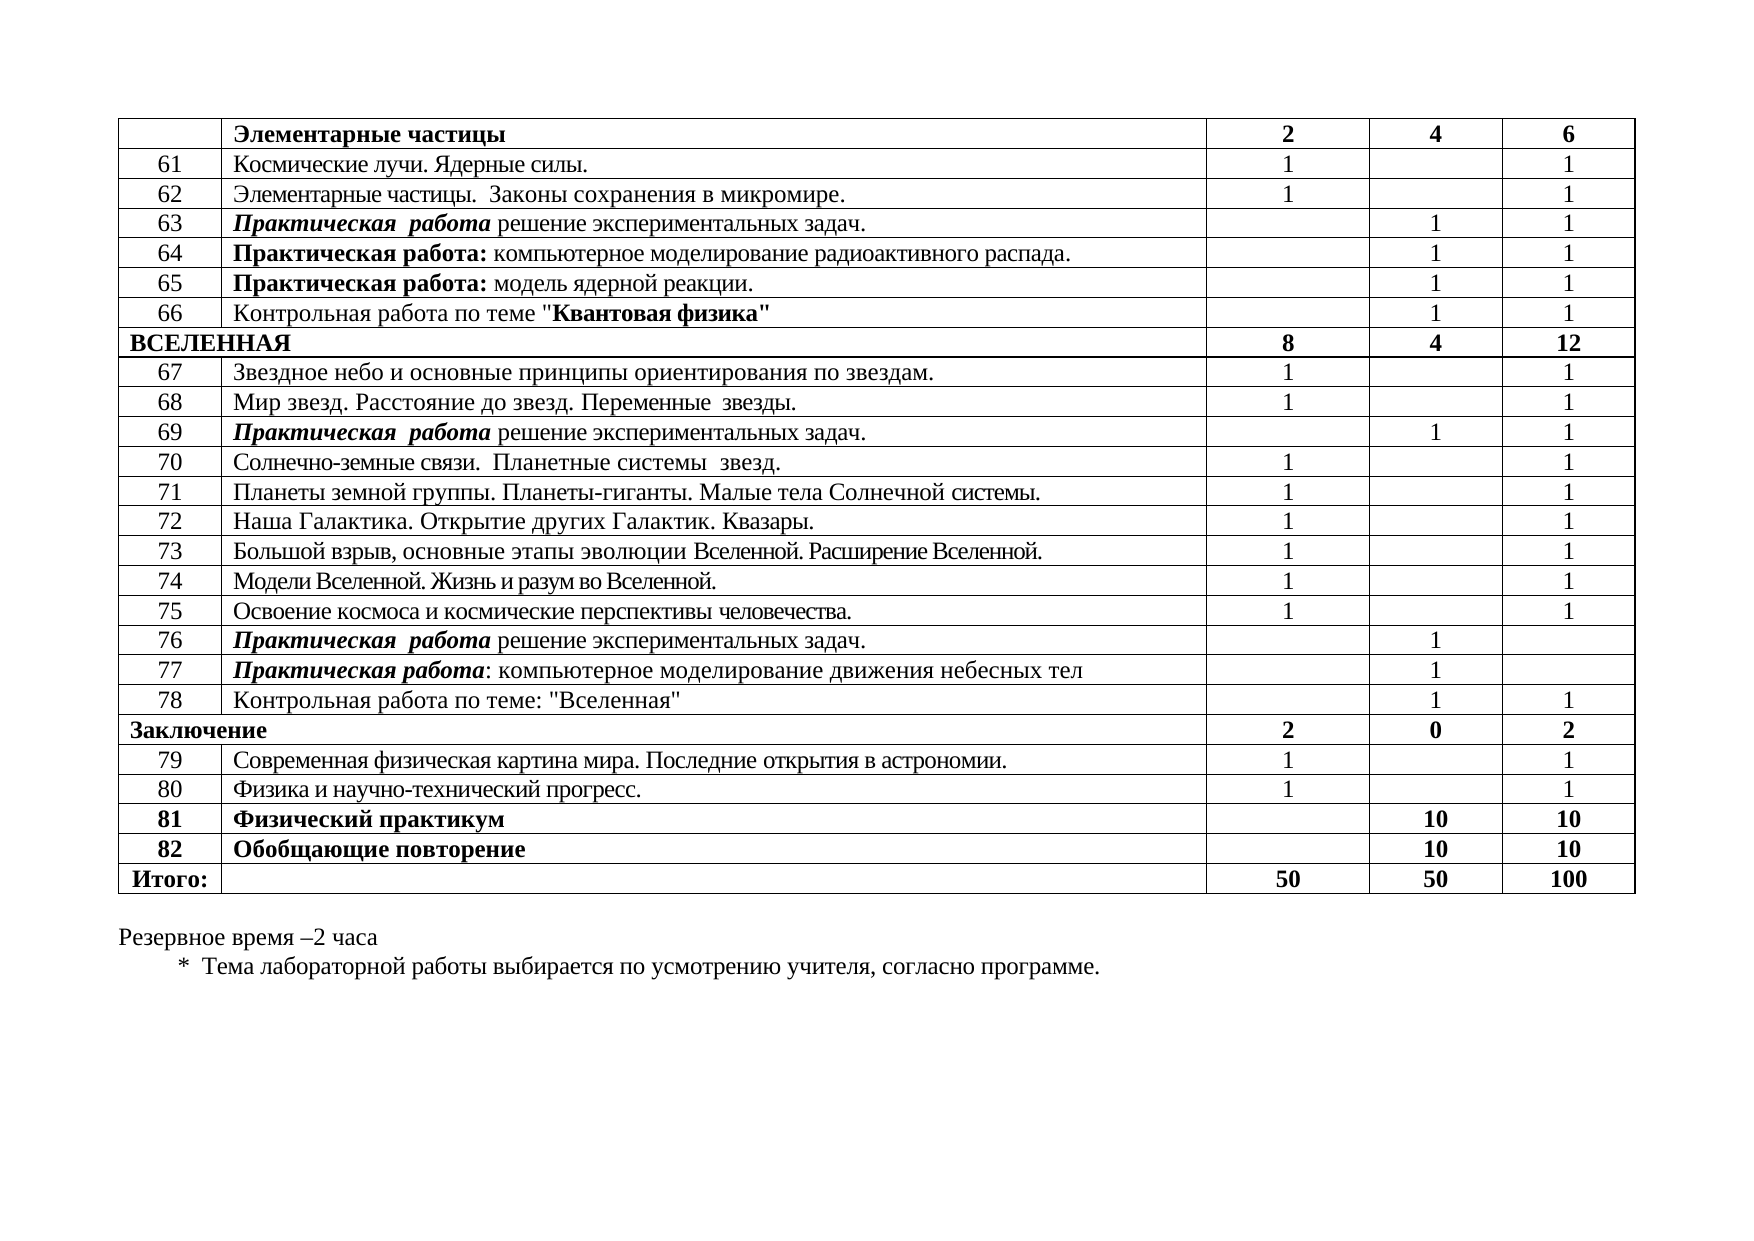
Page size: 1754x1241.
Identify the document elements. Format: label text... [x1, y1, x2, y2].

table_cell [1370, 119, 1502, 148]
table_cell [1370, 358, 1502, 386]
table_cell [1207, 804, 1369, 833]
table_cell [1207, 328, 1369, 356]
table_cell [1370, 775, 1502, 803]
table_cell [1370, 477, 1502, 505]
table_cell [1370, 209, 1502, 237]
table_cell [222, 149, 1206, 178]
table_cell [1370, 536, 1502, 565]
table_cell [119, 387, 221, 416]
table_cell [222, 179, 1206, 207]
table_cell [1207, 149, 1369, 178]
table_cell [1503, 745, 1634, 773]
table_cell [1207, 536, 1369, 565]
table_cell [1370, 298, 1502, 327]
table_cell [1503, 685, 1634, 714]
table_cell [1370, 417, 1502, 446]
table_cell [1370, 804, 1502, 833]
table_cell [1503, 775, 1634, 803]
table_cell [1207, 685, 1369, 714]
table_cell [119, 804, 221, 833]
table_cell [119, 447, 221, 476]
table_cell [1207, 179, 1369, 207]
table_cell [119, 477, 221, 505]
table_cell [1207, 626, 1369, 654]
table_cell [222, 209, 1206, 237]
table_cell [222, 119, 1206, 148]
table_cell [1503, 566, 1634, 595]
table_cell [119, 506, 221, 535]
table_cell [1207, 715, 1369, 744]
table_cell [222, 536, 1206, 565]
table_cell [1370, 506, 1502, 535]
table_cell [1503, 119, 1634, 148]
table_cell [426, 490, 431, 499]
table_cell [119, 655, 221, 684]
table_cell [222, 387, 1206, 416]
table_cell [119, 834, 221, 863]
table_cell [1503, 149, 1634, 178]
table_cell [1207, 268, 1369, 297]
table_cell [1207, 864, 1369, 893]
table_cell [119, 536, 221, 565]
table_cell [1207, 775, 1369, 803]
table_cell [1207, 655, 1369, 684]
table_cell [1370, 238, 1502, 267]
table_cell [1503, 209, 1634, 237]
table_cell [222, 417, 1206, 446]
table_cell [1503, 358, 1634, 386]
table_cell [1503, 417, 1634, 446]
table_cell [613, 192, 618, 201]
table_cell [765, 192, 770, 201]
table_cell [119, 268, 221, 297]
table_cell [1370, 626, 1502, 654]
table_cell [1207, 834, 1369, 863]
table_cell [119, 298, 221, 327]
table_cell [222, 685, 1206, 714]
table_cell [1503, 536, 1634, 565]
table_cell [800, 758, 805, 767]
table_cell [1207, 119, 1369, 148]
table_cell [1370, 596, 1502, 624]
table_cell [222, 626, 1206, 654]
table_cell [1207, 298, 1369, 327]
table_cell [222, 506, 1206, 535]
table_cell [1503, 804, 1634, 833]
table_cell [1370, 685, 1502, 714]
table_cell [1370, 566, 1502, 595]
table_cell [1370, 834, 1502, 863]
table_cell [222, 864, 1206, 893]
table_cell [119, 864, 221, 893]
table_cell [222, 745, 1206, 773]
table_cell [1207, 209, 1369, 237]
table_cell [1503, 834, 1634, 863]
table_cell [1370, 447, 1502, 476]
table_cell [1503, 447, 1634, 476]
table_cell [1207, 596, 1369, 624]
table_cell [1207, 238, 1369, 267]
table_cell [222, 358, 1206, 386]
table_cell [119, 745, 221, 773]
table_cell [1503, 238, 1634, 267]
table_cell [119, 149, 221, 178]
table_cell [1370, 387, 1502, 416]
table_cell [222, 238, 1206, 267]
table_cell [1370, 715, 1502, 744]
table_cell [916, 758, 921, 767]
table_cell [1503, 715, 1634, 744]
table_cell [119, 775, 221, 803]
text * Тема лабораторной работы выбирается по усмотрению учителя, согласно программе. [118, 951, 1636, 980]
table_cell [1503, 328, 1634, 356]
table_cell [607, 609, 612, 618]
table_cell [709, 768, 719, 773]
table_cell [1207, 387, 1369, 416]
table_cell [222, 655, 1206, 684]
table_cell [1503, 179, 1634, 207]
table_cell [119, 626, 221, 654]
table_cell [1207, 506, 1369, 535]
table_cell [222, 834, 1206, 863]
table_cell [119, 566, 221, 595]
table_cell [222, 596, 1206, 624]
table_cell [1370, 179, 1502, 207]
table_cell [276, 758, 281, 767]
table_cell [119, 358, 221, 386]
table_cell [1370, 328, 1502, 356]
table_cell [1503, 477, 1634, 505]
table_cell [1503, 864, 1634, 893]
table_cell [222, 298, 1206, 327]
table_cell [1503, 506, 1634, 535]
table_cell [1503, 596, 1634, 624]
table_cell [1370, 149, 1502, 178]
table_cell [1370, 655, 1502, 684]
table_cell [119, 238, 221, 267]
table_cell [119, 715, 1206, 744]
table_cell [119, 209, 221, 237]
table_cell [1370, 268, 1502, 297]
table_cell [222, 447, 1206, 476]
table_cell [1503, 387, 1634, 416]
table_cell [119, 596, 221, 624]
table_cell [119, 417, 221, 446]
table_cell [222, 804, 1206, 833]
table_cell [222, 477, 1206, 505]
text Резервное время –2 часа [118, 922, 1636, 951]
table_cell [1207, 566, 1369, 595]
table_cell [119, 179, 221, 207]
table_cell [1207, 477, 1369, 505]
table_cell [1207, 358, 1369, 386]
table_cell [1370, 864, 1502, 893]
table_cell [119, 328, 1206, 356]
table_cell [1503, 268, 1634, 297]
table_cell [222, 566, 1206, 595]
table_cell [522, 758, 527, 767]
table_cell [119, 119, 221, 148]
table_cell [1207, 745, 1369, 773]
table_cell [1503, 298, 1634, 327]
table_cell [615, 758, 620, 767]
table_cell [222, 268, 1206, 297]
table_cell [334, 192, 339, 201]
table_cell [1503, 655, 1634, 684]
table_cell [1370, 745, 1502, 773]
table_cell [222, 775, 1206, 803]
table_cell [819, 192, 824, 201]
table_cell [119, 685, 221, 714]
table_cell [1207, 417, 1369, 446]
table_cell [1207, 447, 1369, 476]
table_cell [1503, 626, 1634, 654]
